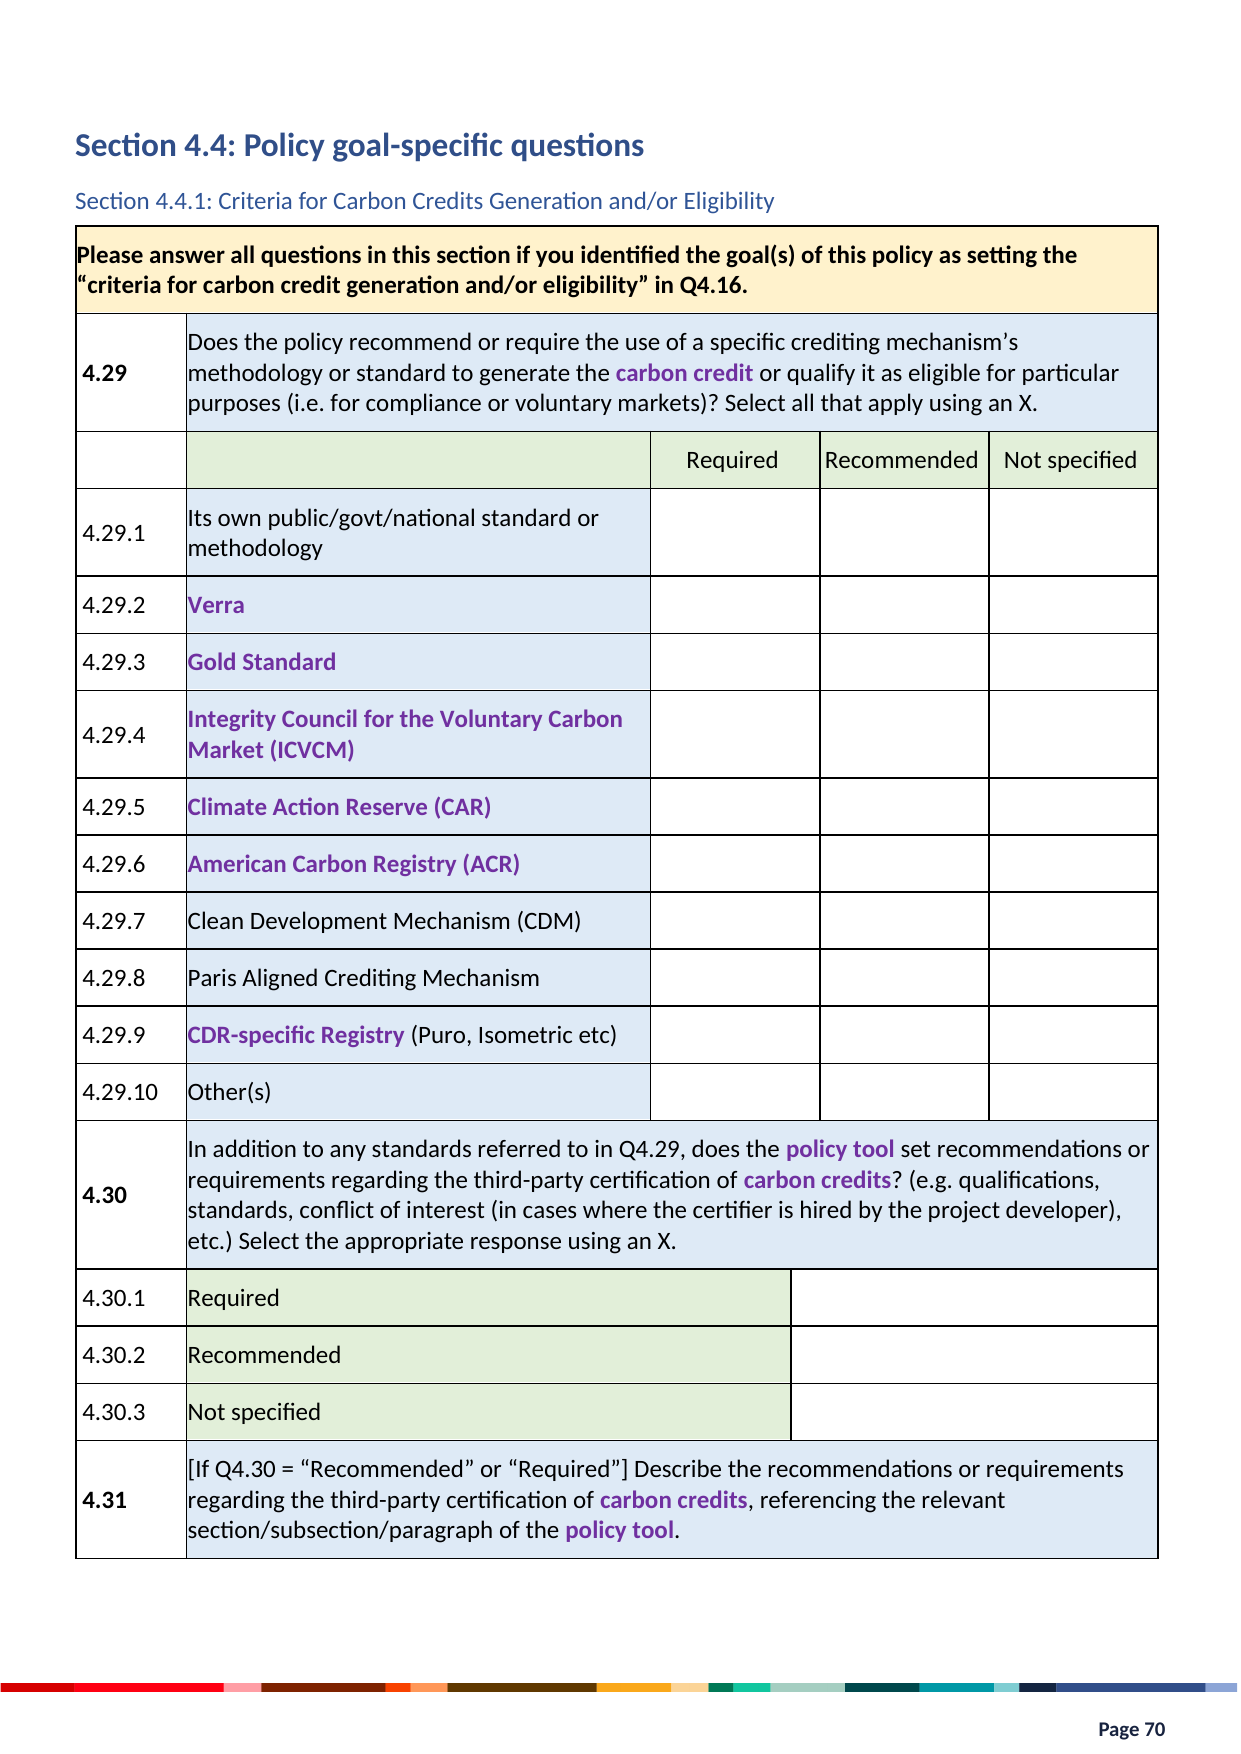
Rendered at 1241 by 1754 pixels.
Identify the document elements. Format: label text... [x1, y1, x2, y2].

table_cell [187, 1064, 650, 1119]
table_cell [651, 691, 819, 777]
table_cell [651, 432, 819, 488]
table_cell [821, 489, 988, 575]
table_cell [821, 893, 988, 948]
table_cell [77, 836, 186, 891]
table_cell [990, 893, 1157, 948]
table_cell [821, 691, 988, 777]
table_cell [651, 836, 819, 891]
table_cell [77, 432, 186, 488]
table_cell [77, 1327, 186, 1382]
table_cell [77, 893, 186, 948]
subtitle Section 4.4.1: Criteria for Carbon Credits Generation and/or Eligibility [75, 181, 1165, 217]
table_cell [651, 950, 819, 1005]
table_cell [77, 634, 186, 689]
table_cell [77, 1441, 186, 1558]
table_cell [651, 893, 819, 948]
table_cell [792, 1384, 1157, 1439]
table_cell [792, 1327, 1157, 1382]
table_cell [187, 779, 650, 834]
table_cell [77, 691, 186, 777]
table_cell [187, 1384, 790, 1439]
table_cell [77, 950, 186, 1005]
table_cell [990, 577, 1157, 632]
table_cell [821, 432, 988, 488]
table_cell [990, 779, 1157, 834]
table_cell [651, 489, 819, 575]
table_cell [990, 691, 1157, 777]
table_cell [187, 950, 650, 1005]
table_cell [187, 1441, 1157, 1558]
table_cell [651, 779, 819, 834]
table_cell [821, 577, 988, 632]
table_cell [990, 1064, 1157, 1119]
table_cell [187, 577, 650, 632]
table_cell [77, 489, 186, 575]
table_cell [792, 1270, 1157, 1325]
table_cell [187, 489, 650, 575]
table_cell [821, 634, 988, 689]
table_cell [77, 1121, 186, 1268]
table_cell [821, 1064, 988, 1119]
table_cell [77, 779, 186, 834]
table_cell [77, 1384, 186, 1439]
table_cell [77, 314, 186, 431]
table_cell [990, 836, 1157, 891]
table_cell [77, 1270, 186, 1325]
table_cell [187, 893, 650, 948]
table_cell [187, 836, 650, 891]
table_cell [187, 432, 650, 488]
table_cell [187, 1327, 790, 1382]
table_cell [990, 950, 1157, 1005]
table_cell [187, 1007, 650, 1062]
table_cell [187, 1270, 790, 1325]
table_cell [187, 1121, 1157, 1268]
picture [0, 1683, 1236, 1692]
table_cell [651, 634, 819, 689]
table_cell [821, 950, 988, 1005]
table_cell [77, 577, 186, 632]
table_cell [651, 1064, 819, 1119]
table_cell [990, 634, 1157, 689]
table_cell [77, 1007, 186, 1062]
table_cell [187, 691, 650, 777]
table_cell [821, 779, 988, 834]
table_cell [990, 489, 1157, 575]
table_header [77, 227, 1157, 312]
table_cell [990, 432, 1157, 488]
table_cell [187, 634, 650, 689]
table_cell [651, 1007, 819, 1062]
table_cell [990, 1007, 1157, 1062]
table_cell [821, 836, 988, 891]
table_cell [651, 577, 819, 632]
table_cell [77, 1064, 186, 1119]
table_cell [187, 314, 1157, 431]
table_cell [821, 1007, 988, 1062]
subtitle Section 4.4: Policy goal-specific questions [75, 123, 1165, 164]
